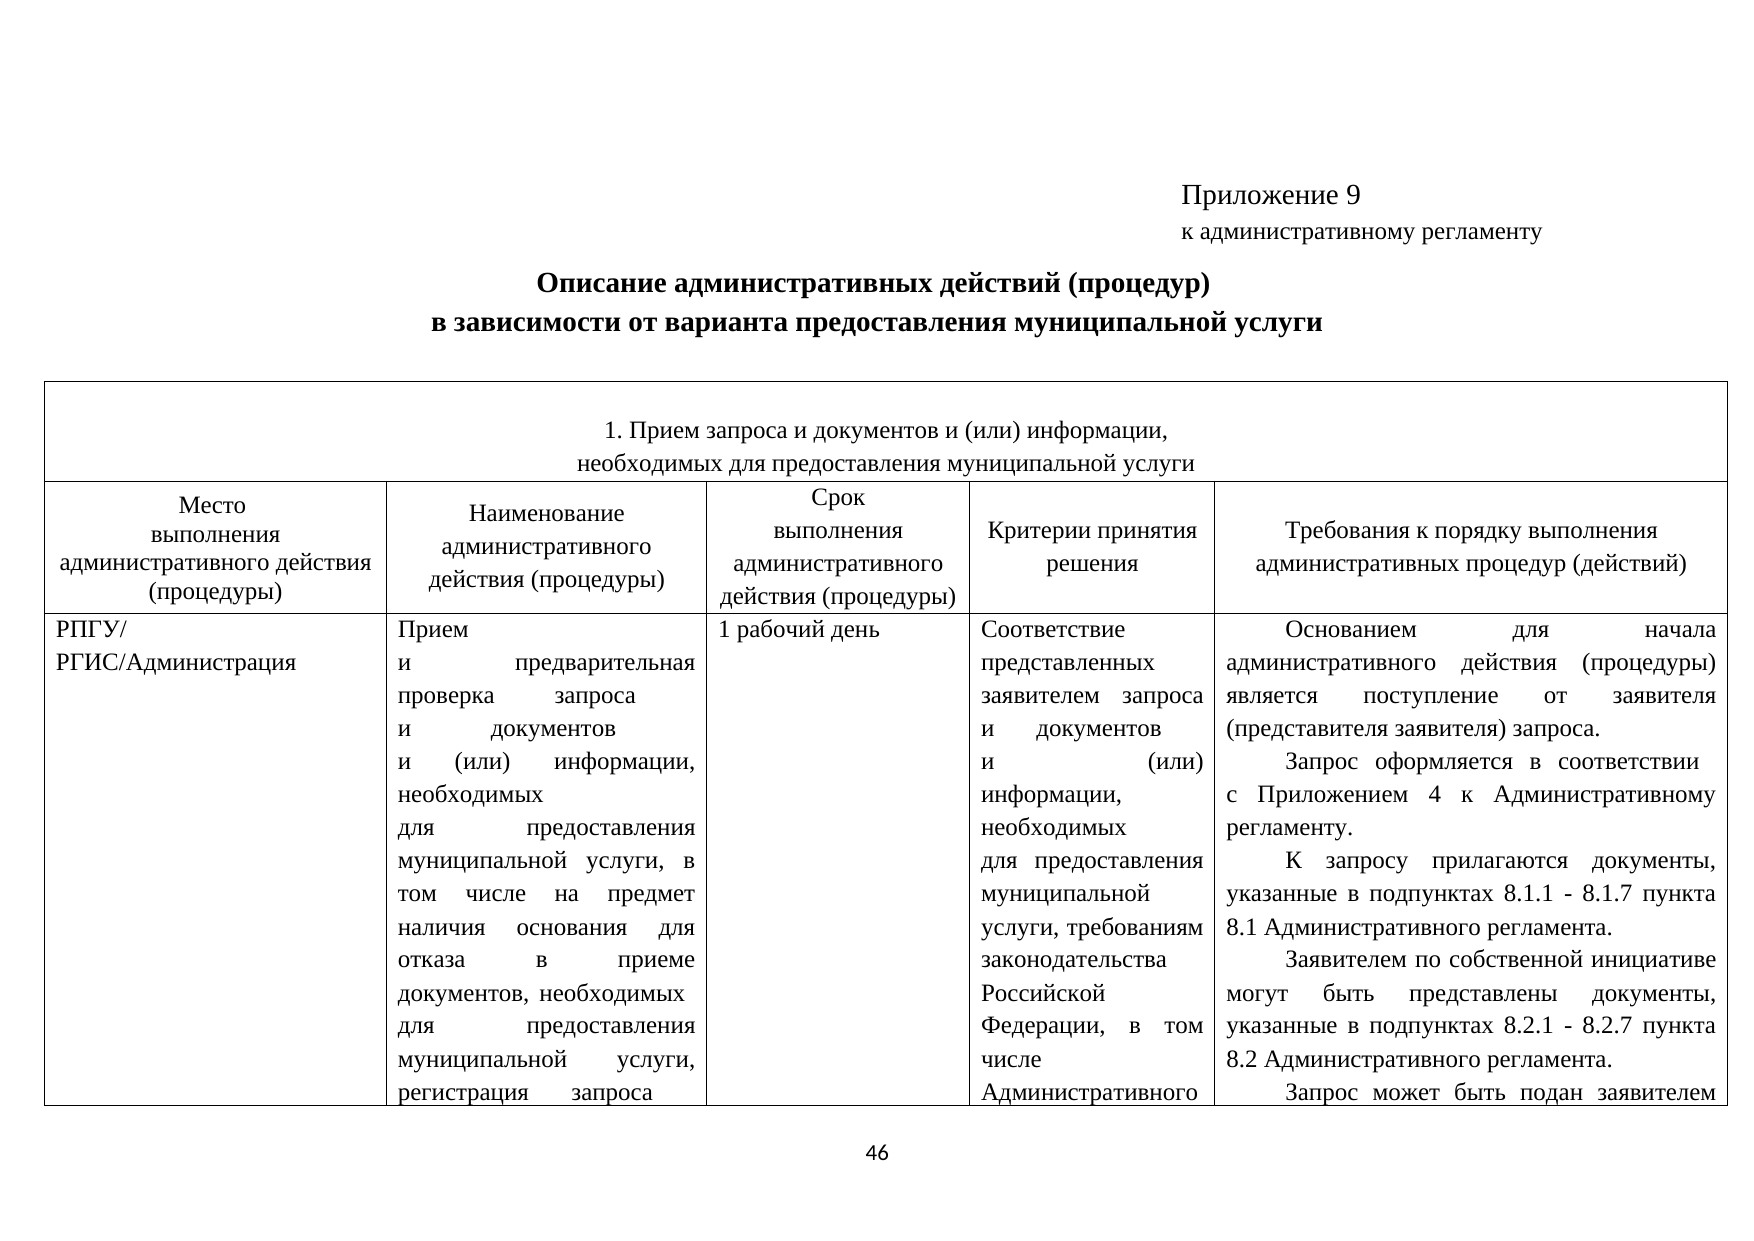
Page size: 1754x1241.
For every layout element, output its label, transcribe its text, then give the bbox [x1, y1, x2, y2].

table_cell 1 рабочий день [707, 614, 969, 1105]
text к административному регламенту [118, 216, 1621, 244]
table_cell Требования к порядку выполнения административных процедур (действий) [1215, 482, 1727, 613]
subtitle Описание административных действий (процедур) в зависимости от варианта предоставления муниципальной услуги [118, 265, 1636, 337]
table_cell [1215, 614, 1727, 1105]
table_cell Наименование административного действия (процедуры) [387, 482, 706, 613]
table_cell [45, 614, 386, 1105]
table_cell Критерии принятия решения [970, 482, 1214, 613]
table_header 1. Прием запроса и документов и (или) информации, необходимых для предоставления муниципальной услуги [45, 382, 1727, 481]
text Приложение 9 [118, 177, 1636, 211]
table_cell Срок выполнения административного действия (процедуры) [707, 482, 969, 613]
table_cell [970, 614, 1214, 1105]
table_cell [387, 614, 706, 1105]
table_cell Место выполнения административного действия (процедуры) [45, 482, 386, 613]
